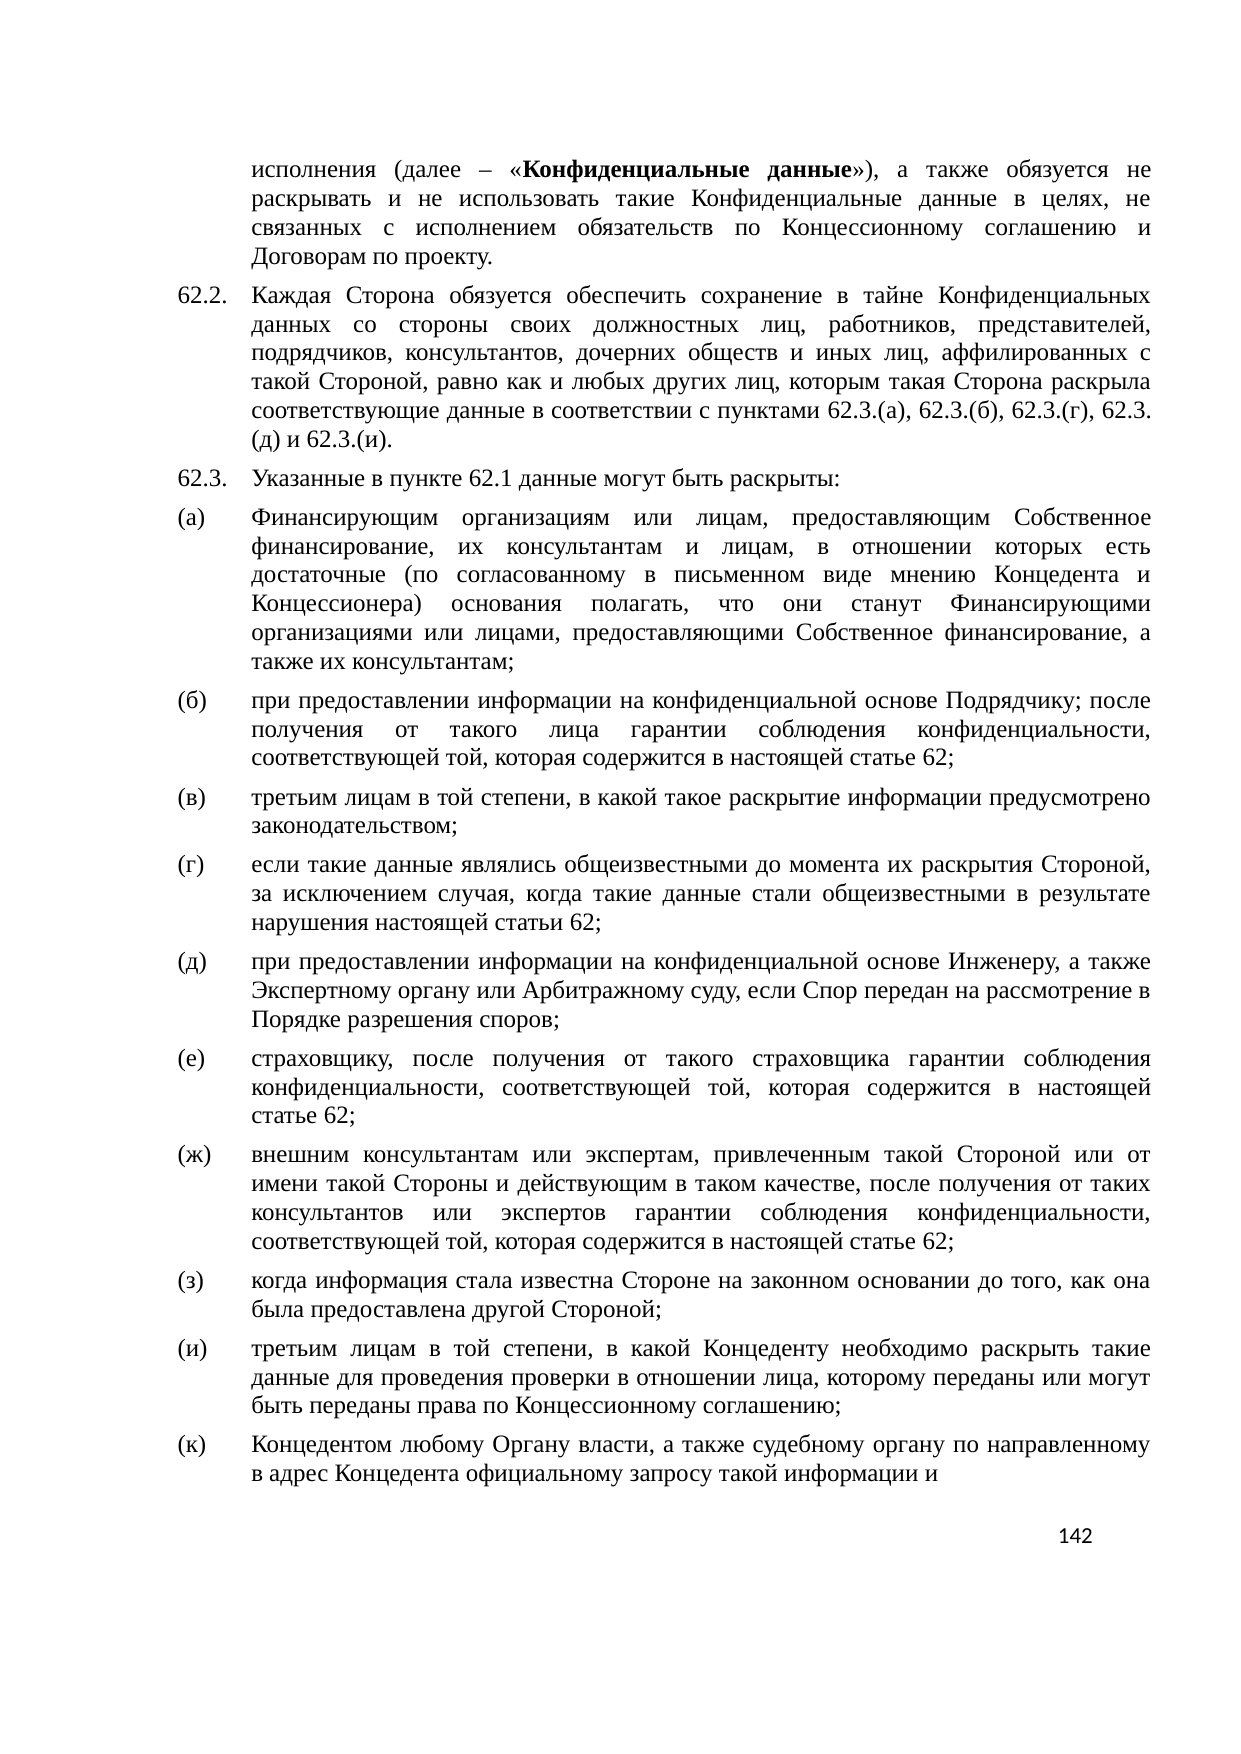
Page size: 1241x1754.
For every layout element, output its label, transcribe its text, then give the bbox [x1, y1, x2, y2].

text Указанные в пункте 62.1 данные могут быть раскрыты: [177, 463, 1152, 492]
text когда информация стала известна Стороне на законном основании до того, как она была предоставлена другой Стороной; [177, 1265, 1152, 1322]
text третьим лицам в той степени, в какой такое раскрытие информации предусмотрено законодательством; [177, 782, 1152, 839]
text Финансирующим организациям или лицам, предоставляющим Собственное финансирование, их консультантам и лицам, в отношении которых есть достаточные (по согласованному в письменном виде мнению Концедента и Концессионера) основания полагать, что они станут Финансирующими организациями или лицами, предоставляющими Собственное финансирование, а также их консультантам; [177, 502, 1152, 674]
text Концедентом любому Органу власти, а также судебному органу по направленному в адрес Концедента официальному запросу такой информации и [177, 1429, 1152, 1487]
text при предоставлении информации на конфиденциальной основе Подрядчику; после получения от такого лица гарантии соблюдения конфиденциальности, соответствующей той, которая содержится в настоящей статье 62; [177, 685, 1152, 771]
text третьим лицам в той степени, в какой Концеденту необходимо раскрыть такие данные для проведения проверки в отношении лица, которому переданы или могут быть переданы права по Концессионному соглашению; [177, 1333, 1152, 1419]
text Каждая Сторона обязуется обеспечить сохранение в тайне Конфиденциальных данных со стороны своих должностных лиц, работников, представителей, подрядчиков, консультантов, дочерних обществ и иных лиц, аффилированных с такой Стороной, равно как и любых других лиц, которым такая Сторона раскрыла соответствующие данные в соответствии с пунктами 62.3(а), 62.3(б), 62.3(г), 62.3(д) и 62.3(и). [177, 280, 1152, 452]
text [177, 154, 1152, 269]
text страховщику, после получения от такого страховщика гарантии соблюдения конфиденциальности, соответствующей той, которая содержится в настоящей статье 62; [177, 1043, 1152, 1129]
text если такие данные являлись общеизвестными до момента их раскрытия Стороной, за исключением случая, когда такие данные стали общеизвестными в результате нарушения настоящей статьи 62; [177, 849, 1152, 936]
text внешним консультантам или экспертам, привлеченным такой Стороной или от имени такой Стороны и действующим в таком качестве, после получения от таких консультантов или экспертов гарантии соблюдения конфиденциальности, соответствующей той, которая содержится в настоящей статье 62; [177, 1139, 1152, 1254]
text при предоставлении информации на конфиденциальной основе Инженеру, а также Экспертному органу или Арбитражному суду, если Спор передан на рассмотрение в Порядке разрешения споров; [177, 946, 1152, 1032]
